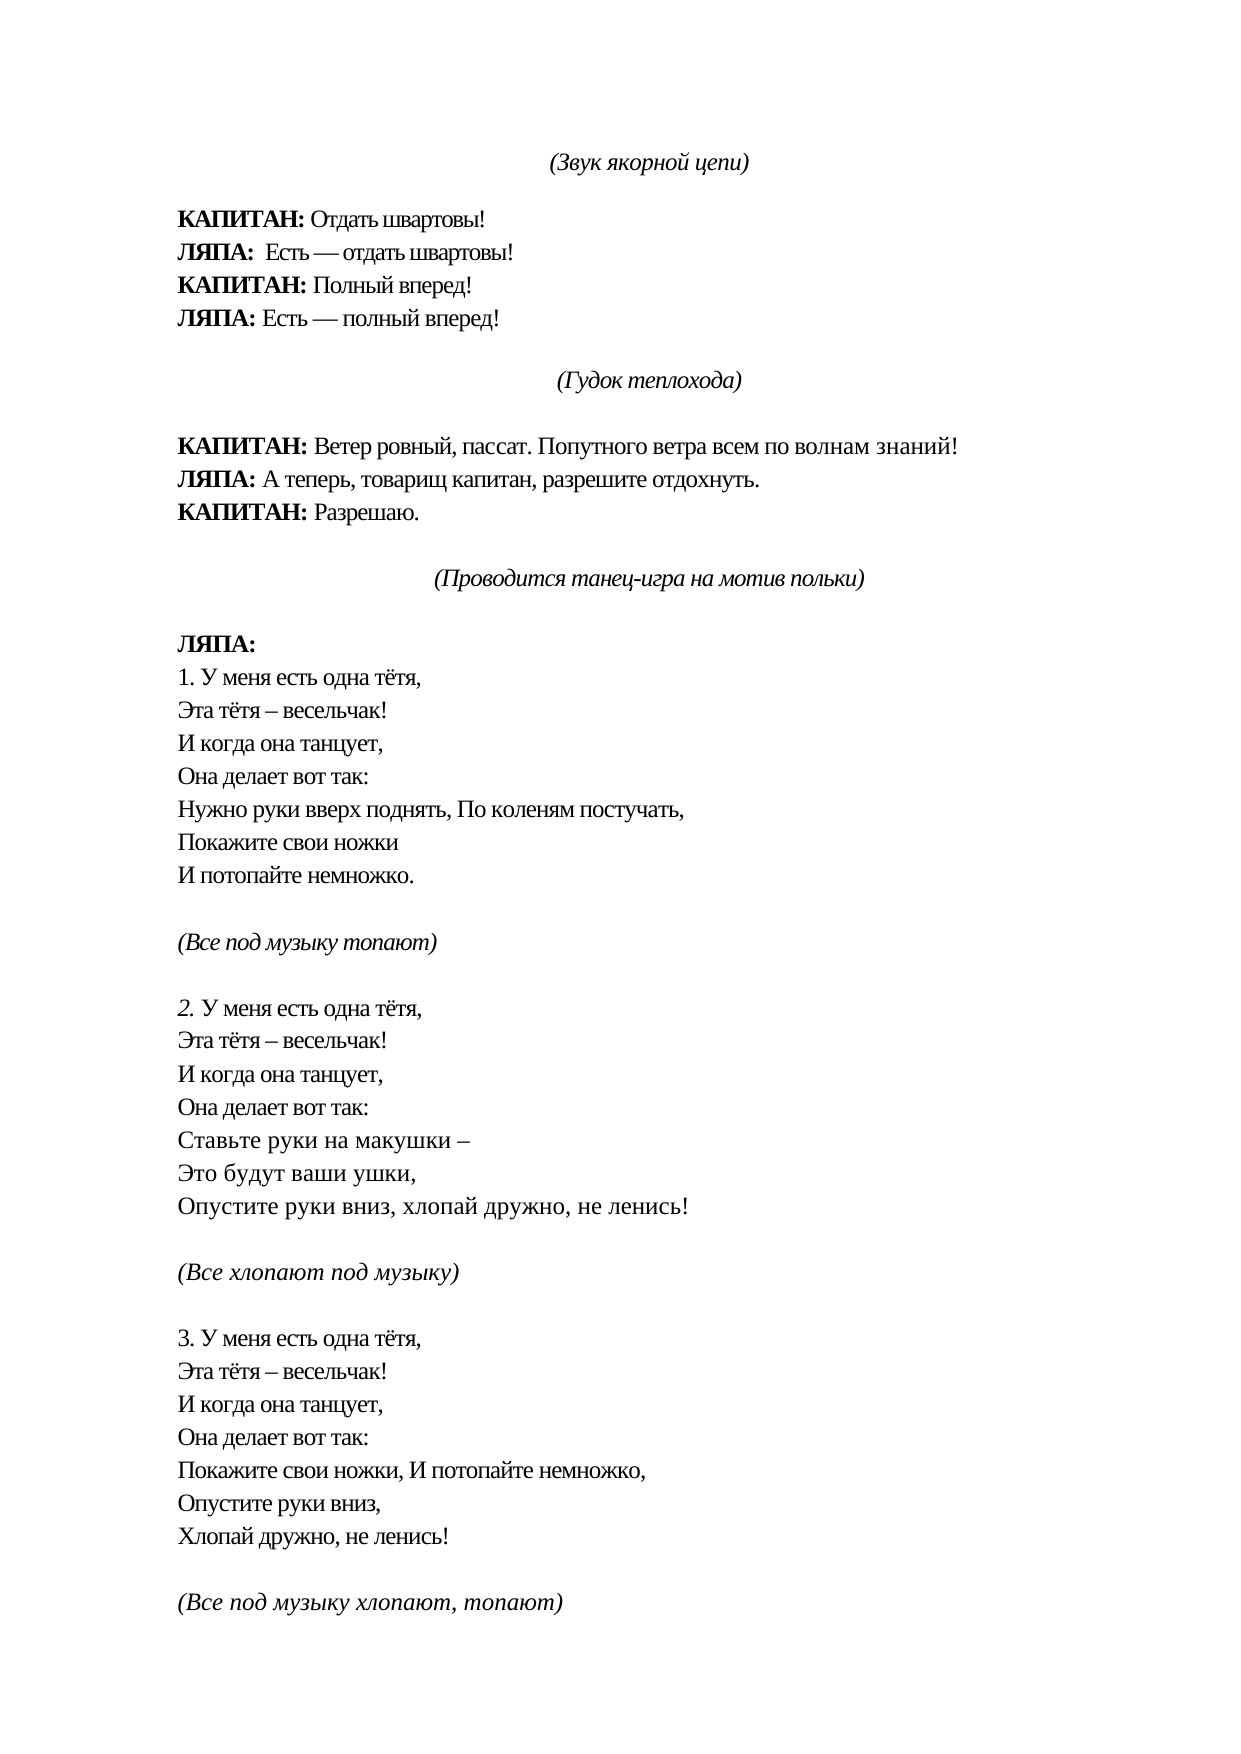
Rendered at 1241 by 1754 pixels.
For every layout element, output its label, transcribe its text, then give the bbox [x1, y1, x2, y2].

text И когда она танцует, [177, 1389, 1122, 1418]
text Эта тётя – весельчак! [177, 1026, 1122, 1054]
text КАПИТАН: Отдать швартовы! [177, 204, 1122, 233]
text Покажите свои ножки [177, 827, 1122, 856]
text Ставьте руки на макушки – [177, 1125, 1122, 1153]
text 3. У меня есть одна тётя, [177, 1323, 1122, 1352]
text ЛЯПА: Есть — отдать швартовы! [177, 237, 1122, 266]
text ЛЯПА: Есть — полный вперед! [177, 303, 1122, 332]
text Она делает вот так: [177, 1422, 1122, 1451]
text (Гудок теплохода) [177, 365, 1122, 394]
text Она делает вот так: [177, 1092, 1122, 1120]
text (Все хлопают под музыку) [177, 1257, 1122, 1286]
text И когда она танцует, [177, 1059, 1122, 1087]
text И потопайте немножко. [177, 861, 1122, 889]
text Покажите свои ножки, И потопайте немножко, [177, 1455, 1122, 1484]
text Хлопай дружно, не ленись! [177, 1521, 1122, 1550]
text ЛЯПА: А теперь, товарищ капитан, разрешите отдохнуть. [177, 464, 1122, 493]
text КАПИТАН: Полный вперед! [177, 270, 1122, 299]
text 2. У меня есть одна тётя, [177, 993, 1122, 1021]
text (Проводится танец-игра на мотив польки) [177, 563, 1122, 592]
text Эта тётя – весельчак! [177, 1356, 1122, 1384]
text Эта тётя – весельчак! [177, 695, 1122, 724]
text КАПИТАН: Разрешаю. [177, 497, 1122, 526]
text (Все под музыку топают) [177, 927, 1122, 955]
text И когда она танцует, [177, 728, 1122, 757]
text (Все под музыку хлопают, топают) [177, 1587, 1122, 1616]
text КАПИТАН: Ветер ровный, пассат. Попутного ветра всем по волнам знаний! [177, 431, 1122, 460]
text (Звук якорной цепи) [177, 147, 1122, 176]
text ЛЯПА: [177, 629, 1122, 658]
text Она делает вот так: [177, 761, 1122, 790]
text Опустите руки вниз, хлопай дружно, не ленись! [177, 1191, 1122, 1219]
text 1. У меня есть одна тётя, [177, 662, 1122, 691]
text Опустите руки вниз, [177, 1488, 1122, 1517]
text Нужно руки вверх поднять, По коленям постучать, [177, 794, 1122, 823]
text Это будут ваши ушки, [177, 1158, 1122, 1186]
